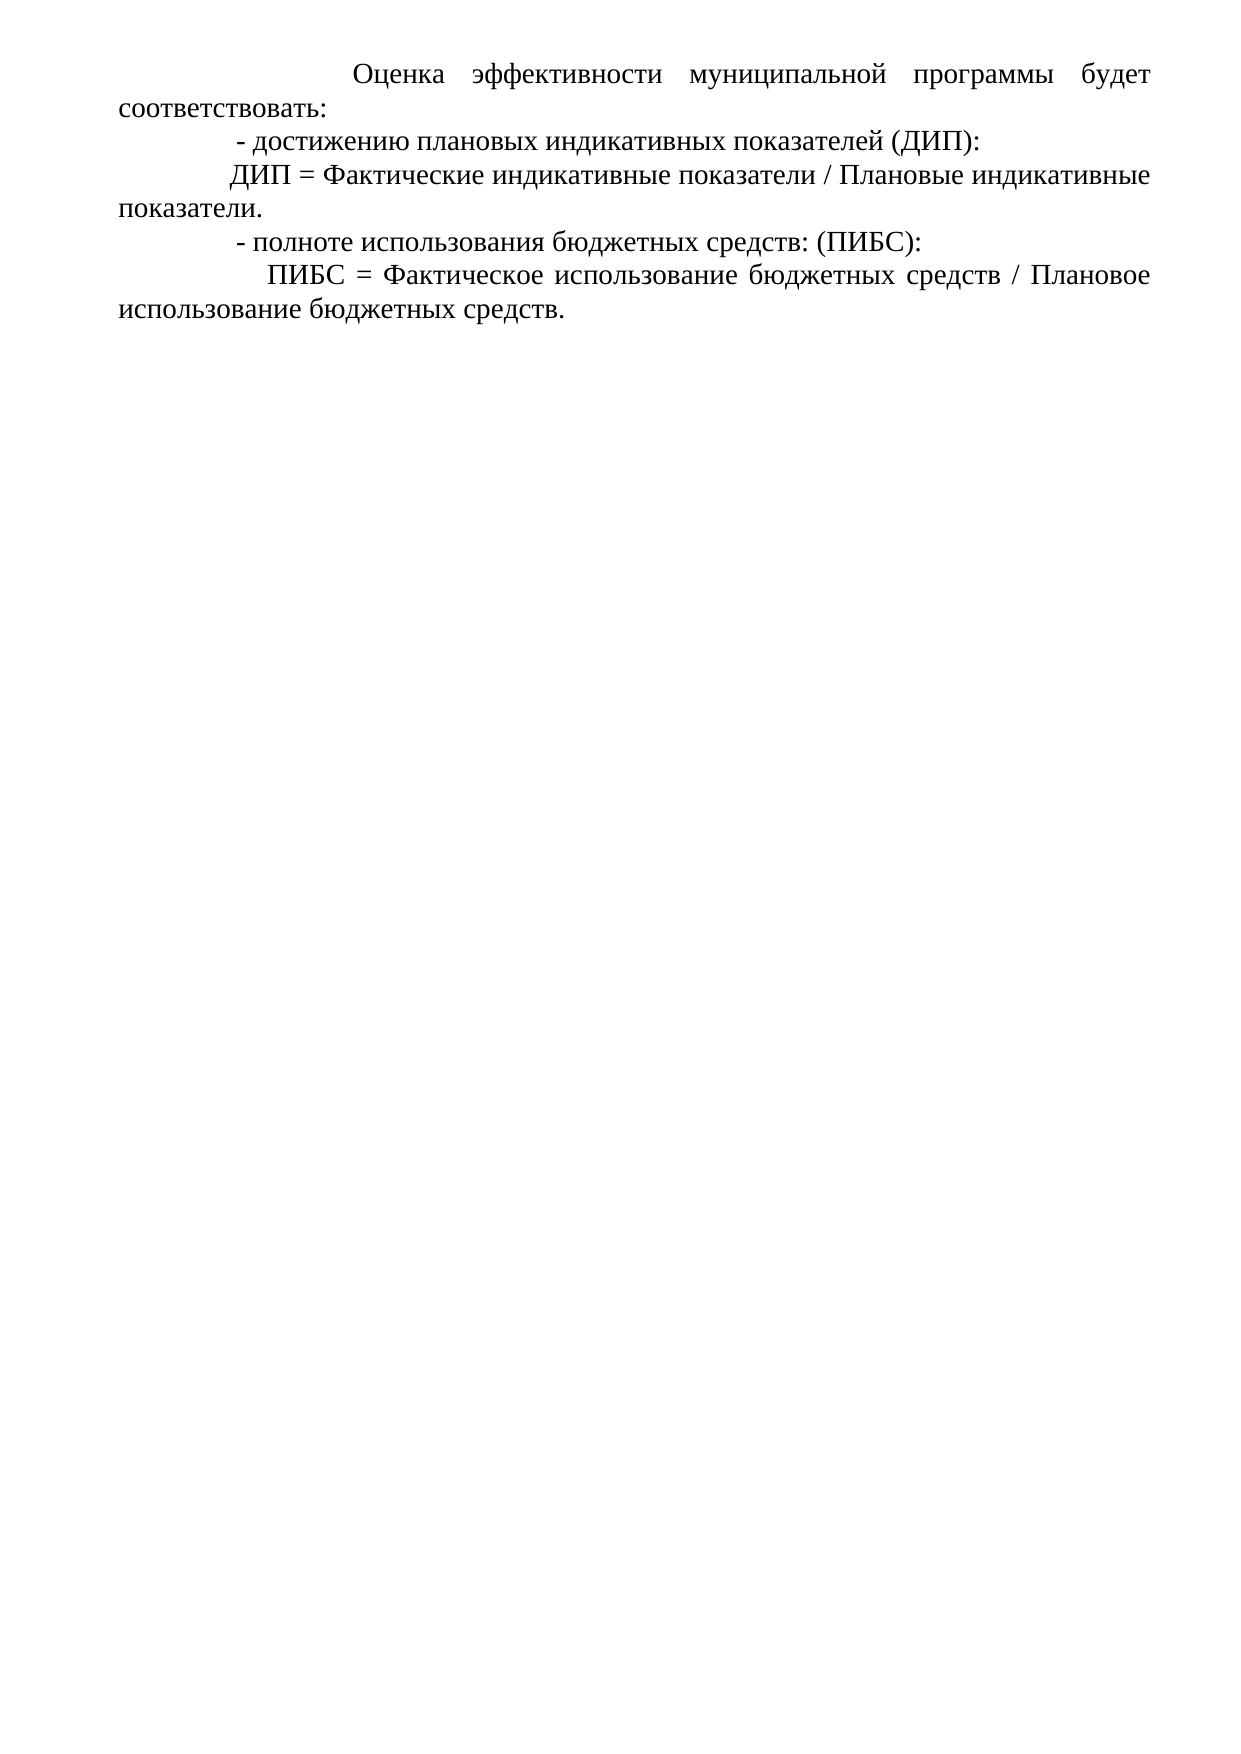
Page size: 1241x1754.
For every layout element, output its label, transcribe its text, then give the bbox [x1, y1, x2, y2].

text - достижению плановых индикативных показателей (ДИП): [118, 123, 1152, 157]
text Оценка эффективности муниципальной программы будет соответствовать: [118, 56, 1152, 123]
text ДИП = Фактические индикативные показатели / Плановые индикативные показатели. [118, 157, 1152, 224]
text - полноте использования бюджетных средств: (ПИБС): [118, 224, 1152, 257]
text ПИБС = Фактическое использование бюджетных средств / Плановое использование бюджетных средств. [118, 257, 1152, 324]
